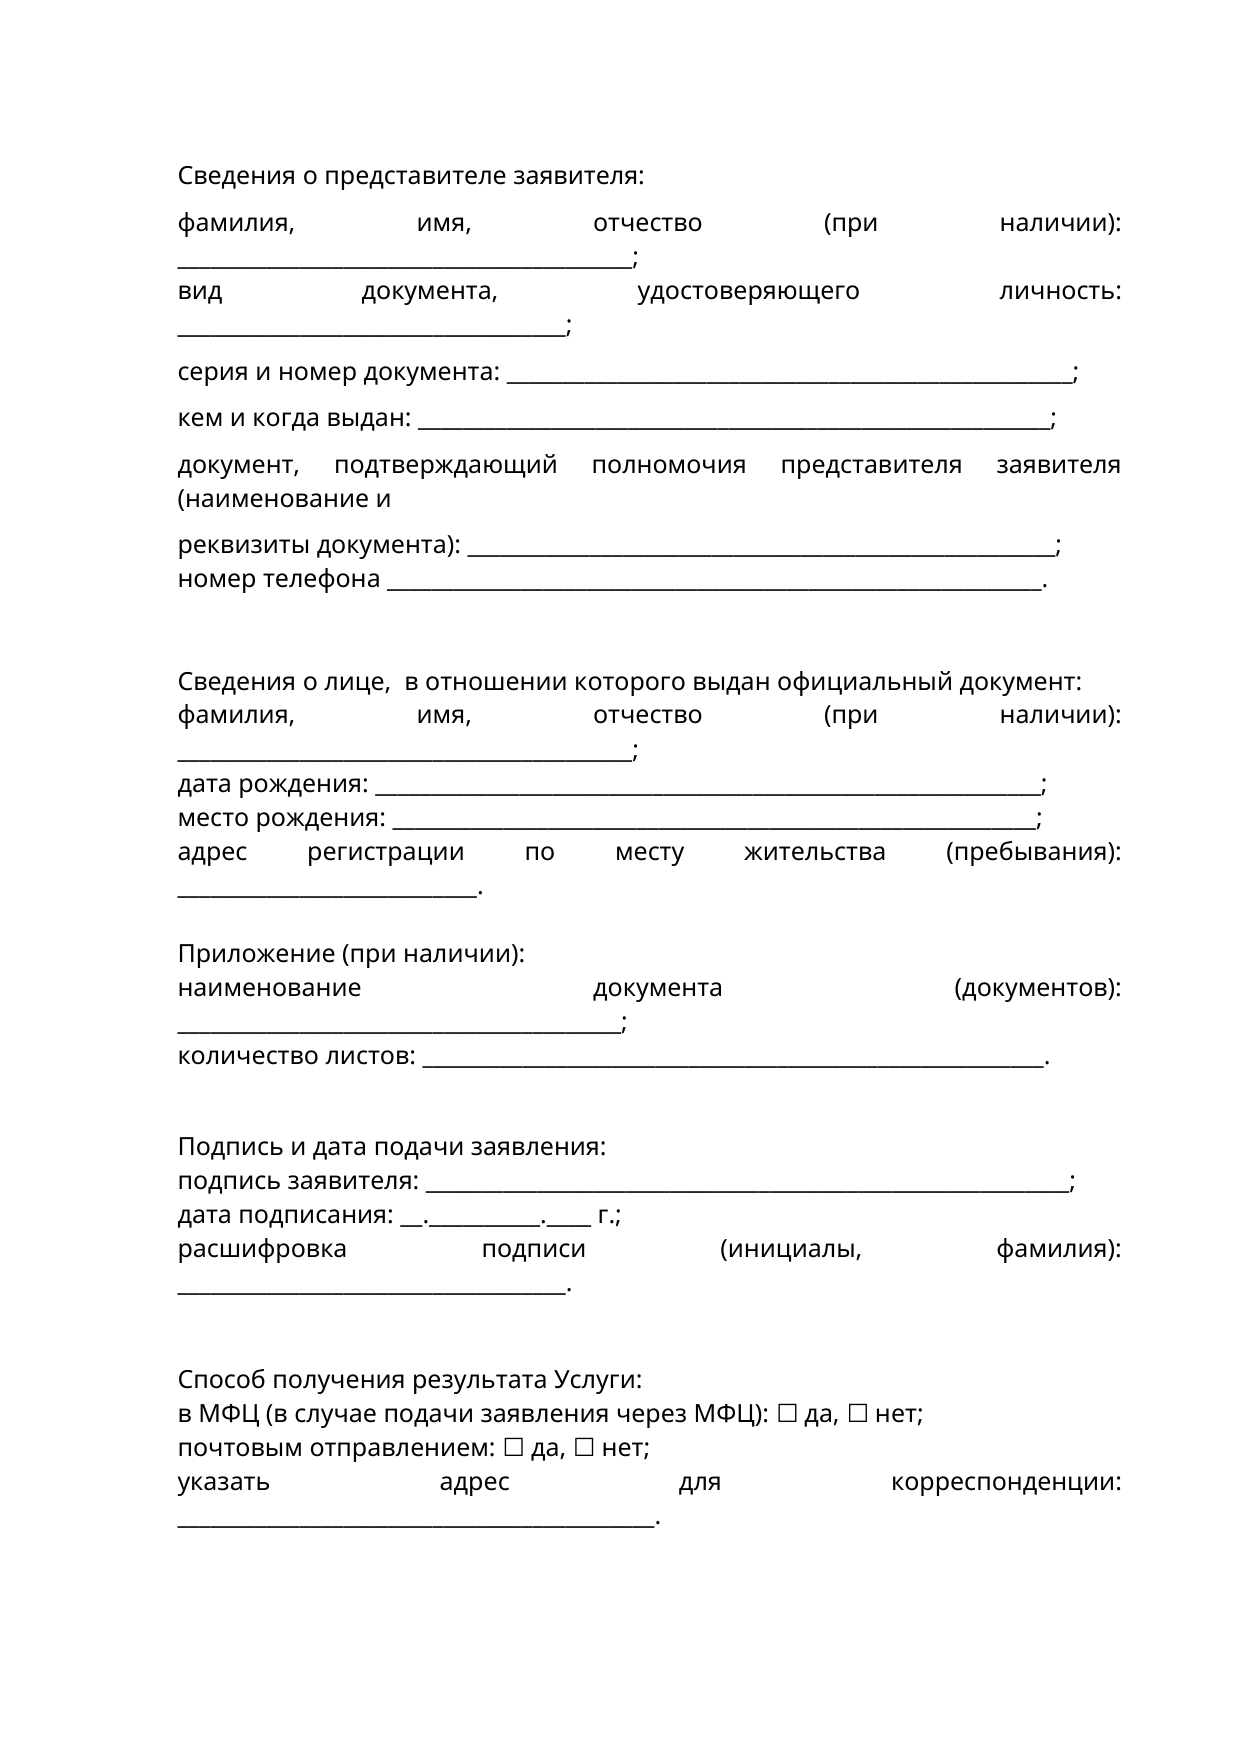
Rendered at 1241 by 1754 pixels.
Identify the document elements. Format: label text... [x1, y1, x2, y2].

subtitle кем и когда выдан: _________________________________________________________; [177, 400, 1122, 434]
text наименование документа (документов): ________________________________________; [177, 970, 1122, 1038]
text подпись заявителя: __________________________________________________________; [177, 1163, 1122, 1197]
subtitle Сведения о представителе заявителя: [177, 158, 1122, 192]
text реквизиты документа): _____________________________________________________; [177, 527, 1122, 561]
subtitle документ, подтверждающий полномочия представителя заявителя (наименование и [177, 446, 1122, 514]
text фамилия, имя, отчество (при наличии): _________________________________________; [177, 697, 1122, 765]
text указать адрес для корреспонденции: ___________________________________________. [177, 1463, 1122, 1532]
text дата рождения: ____________________________________________________________; [177, 765, 1122, 799]
text в МФЦ (в случае подачи заявления через МФЦ): ☐ да, ☐ нет; [177, 1395, 1122, 1429]
text номер телефона ___________________________________________________________. [177, 561, 1122, 595]
text Приложение (при наличии): [177, 936, 1122, 970]
text Сведения о лице, в отношении которого выдан официальный документ: [177, 663, 1122, 697]
text Способ получения результата Услуги: [177, 1361, 1122, 1395]
subtitle вид документа, удостоверяющего личность: ___________________________________; [177, 272, 1122, 341]
text количество листов: ________________________________________________________. [177, 1038, 1122, 1072]
text фамилия, имя, отчество (при наличии): _________________________________________; [177, 204, 1122, 272]
text дата подписания: __.__________.____ г.; [177, 1197, 1122, 1231]
text адрес регистрации по месту жительства (пребывания): ___________________________. [177, 833, 1122, 902]
text расшифровка подписи (инициалы, фамилия): ___________________________________. [177, 1231, 1122, 1299]
subtitle серия и номер документа: ___________________________________________________; [177, 353, 1122, 387]
text Подпись и дата подачи заявления: [177, 1129, 1122, 1163]
text место рождения: __________________________________________________________; [177, 799, 1122, 833]
text почтовым отправлением: ☐ да, ☐ нет; [177, 1429, 1122, 1463]
